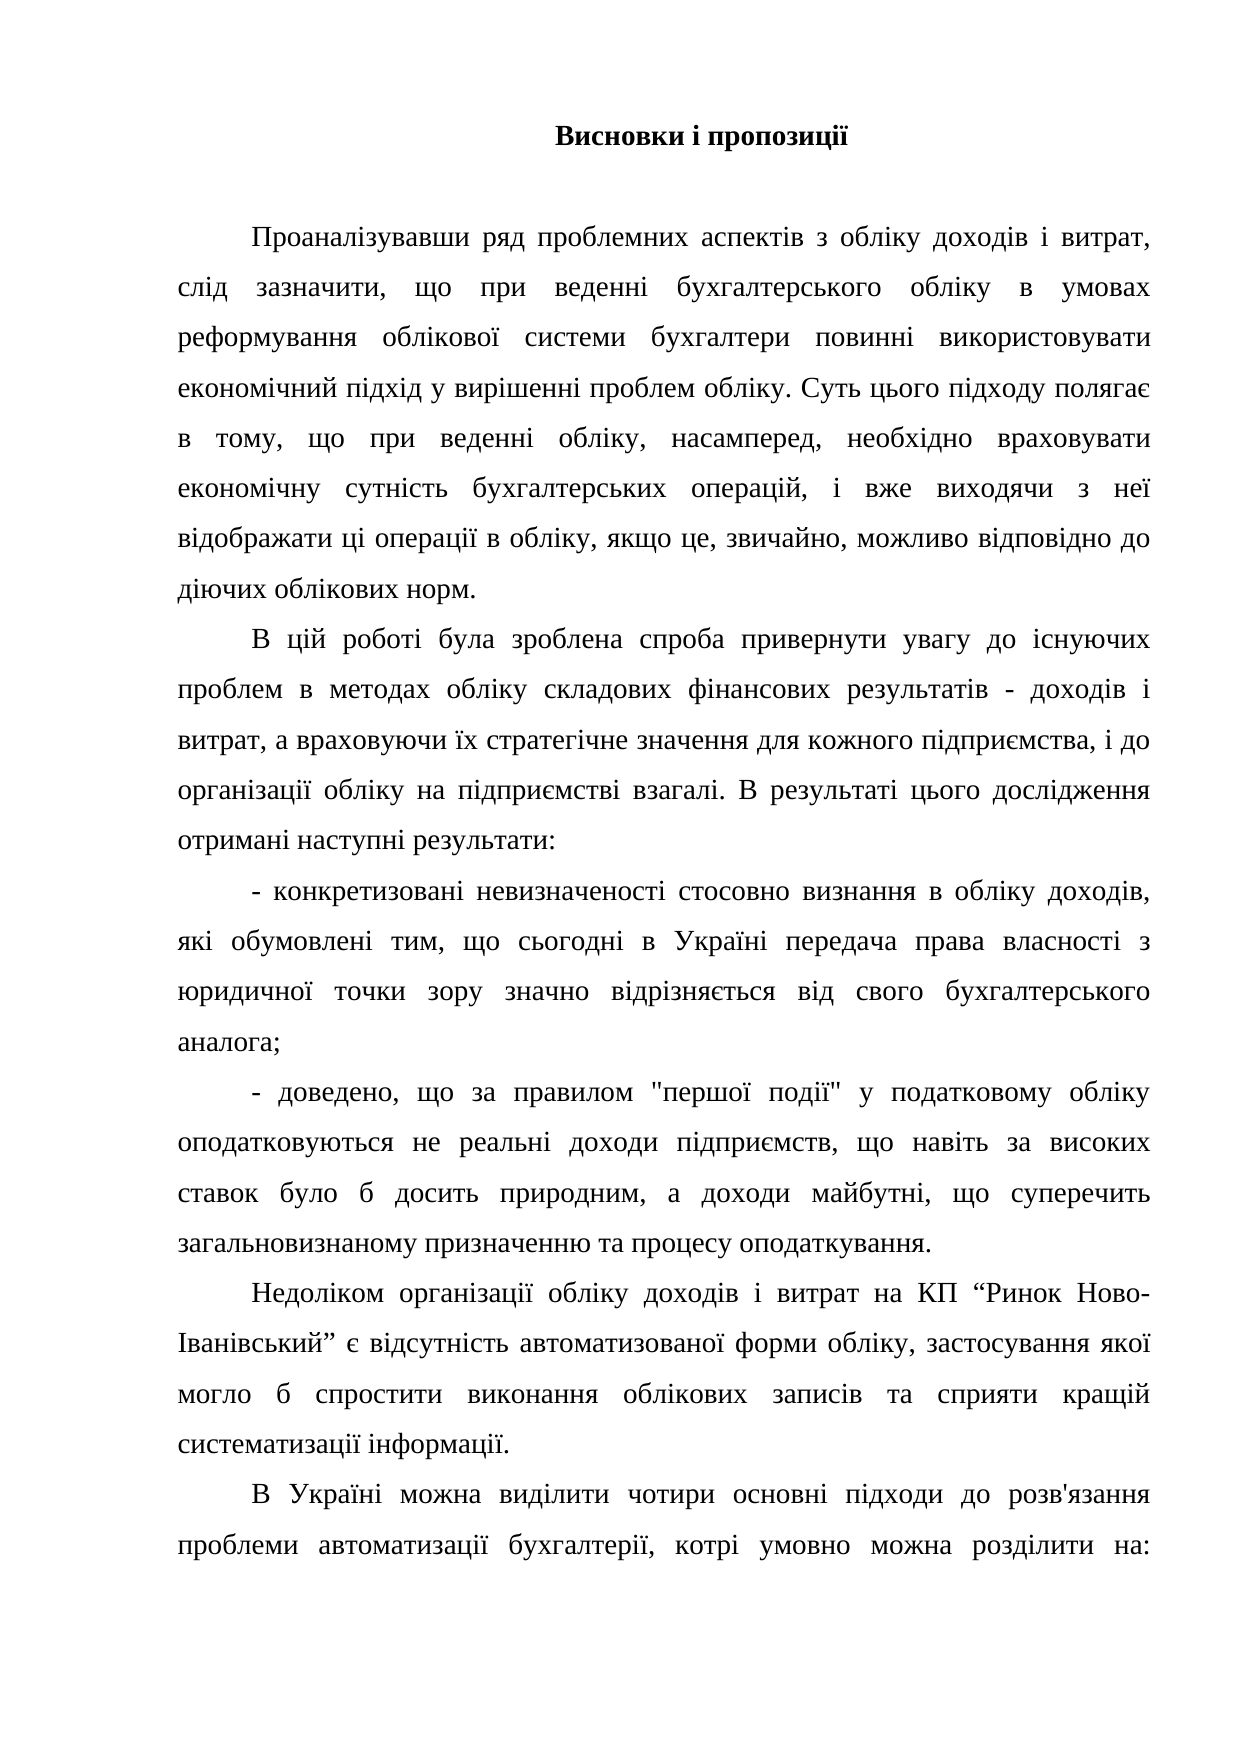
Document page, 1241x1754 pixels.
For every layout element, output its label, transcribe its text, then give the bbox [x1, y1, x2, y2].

text Висновки і пропозиції [177, 118, 1152, 152]
text - конкретизовані невизначеності стосовно визнання в обліку доходів, які обумовлені тим, що сьогодні в Україні передача права власності з юридичної точки зору значно відрізняється від свого бухгалтерського аналога; [177, 873, 1152, 1057]
text Недоліком організації обліку доходів і витрат на КП “Ринок Ново-Іванівський” є відсутність автоматизованої форми обліку, застосування якої могло б спростити виконання облікових записів та сприяти кращій систематизації інформації. [177, 1275, 1152, 1460]
text В цій роботі була зроблена спроба привернути увагу до існуючих проблем в методах обліку складових фінансових результатів - доходів і витрат, а враховуючи їх стратегічне значення для кожного підприємства, і до організації обліку на підприємстві взагалі. В результаті цього дослідження отримані наступні результати: [177, 621, 1152, 856]
subtitle Проаналізувавши ряд проблемних аспектів з обліку доходів і витрат, слід зазначити, що при веденні бухгалтерського обліку в умовах реформування облікової системи бухгалтери повинні використовувати економічний підхід у вирішенні проблем обліку. Суть цього підходу полягає в тому, що при веденні обліку, насамперед, необхідно враховувати економічну сутність бухгалтерських операцій, і вже виходячи з неї відображати ці операції в обліку, якщо це, звичайно, можливо відповідно до діючих облікових норм. [177, 219, 1152, 604]
text - доведено, що за правилом "першої події" у податковому обліку оподатковуються не реальні доходи підприємств, що навіть за високих ставок було б досить природним, а доходи майбутні, що суперечить загальновизнаному призначенню та процесу оподаткування. [177, 1074, 1152, 1258]
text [177, 1477, 1152, 1560]
